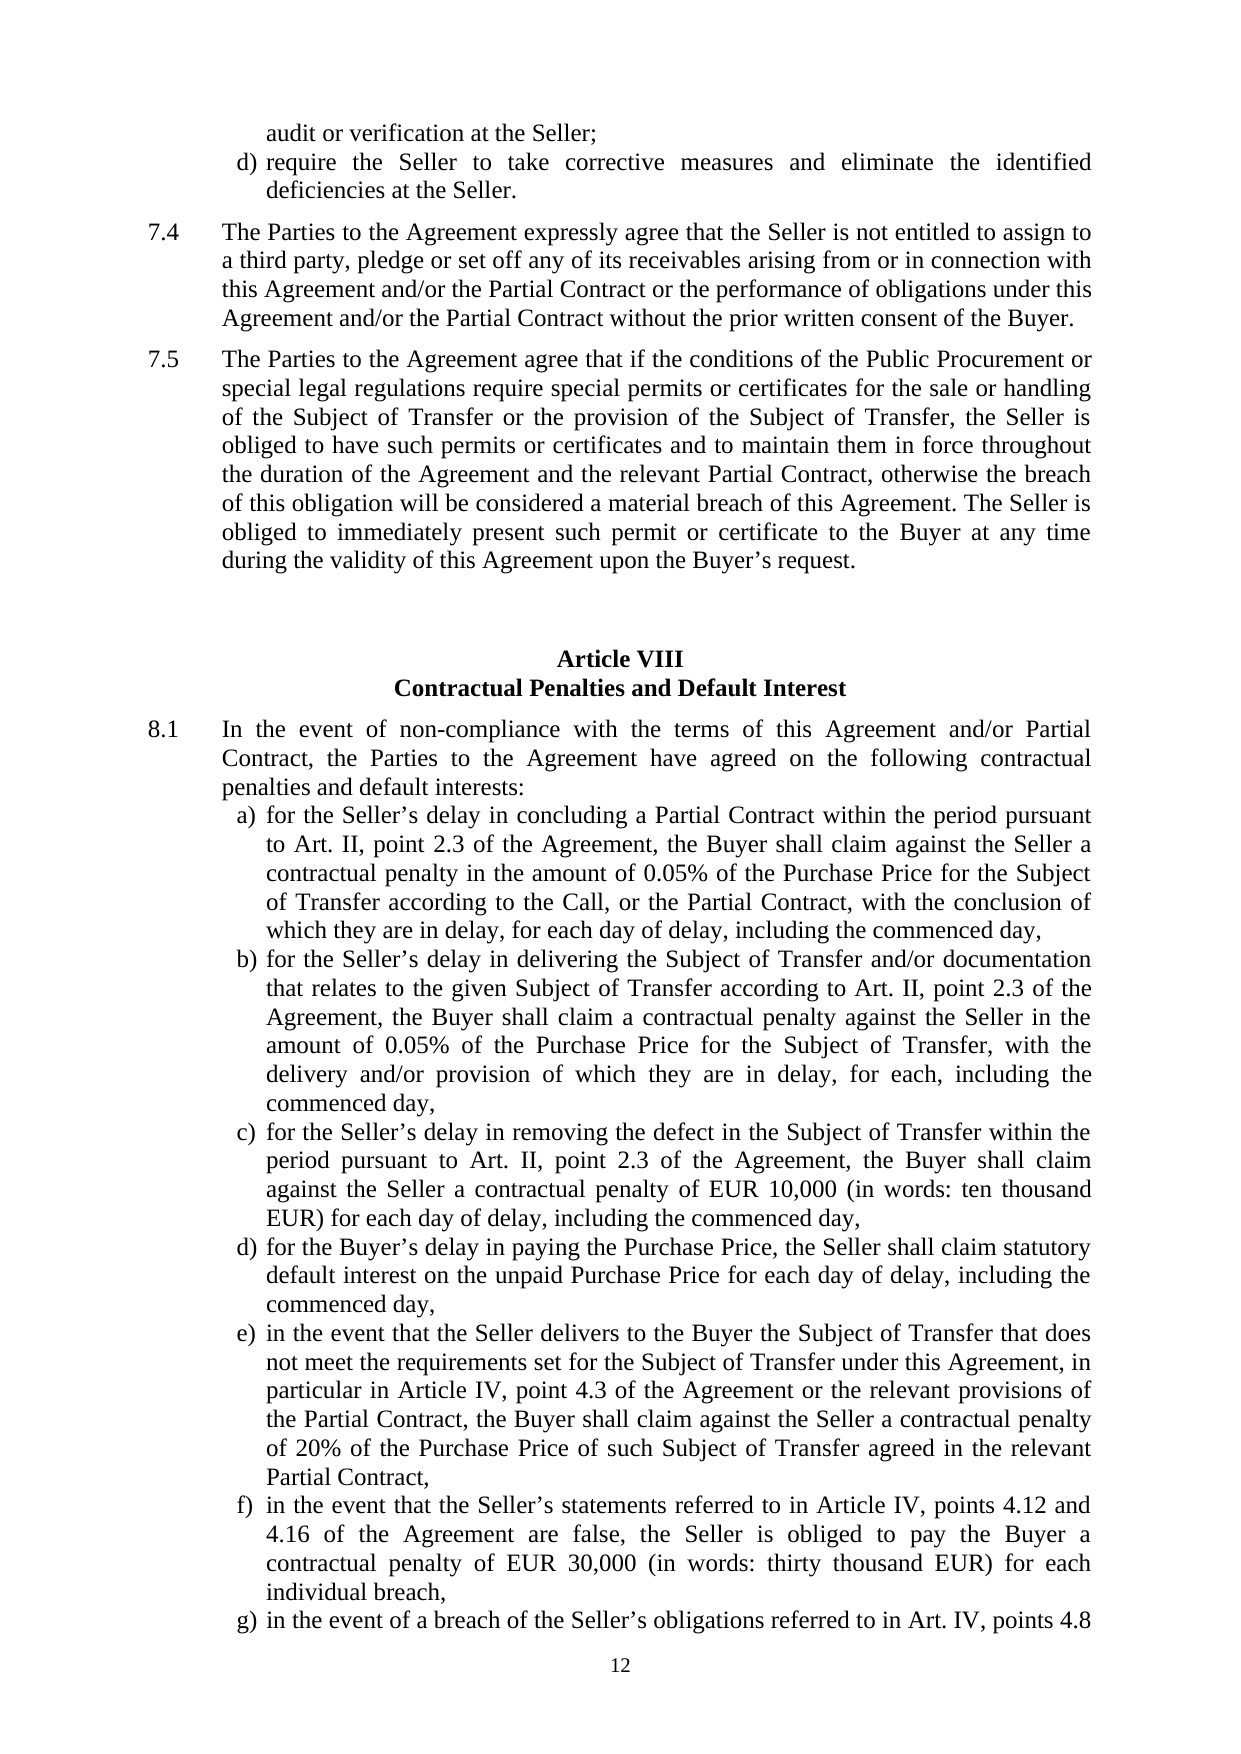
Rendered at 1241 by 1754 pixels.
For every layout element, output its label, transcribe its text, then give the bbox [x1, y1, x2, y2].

list The Parties to the Agreement expressly agree that the Seller is not entitled to assign to a third party, pledge or set off any of its receivables arising from or in connection with this Agreement and/or the Partial Contract or the performance of obligations under this Agreement and/or the Partial Contract without the prior written consent of the Buyer. [148, 217, 1092, 332]
list for the Seller’s delay in removing the defect in the Subject of Transfer within the period pursuant to Art. II, point 2.3 of the Agreement, the Buyer shall claim against the Seller a contractual penalty of EUR 10,000 (in words: ten thousand EUR) for each day of delay, including the commenced day, [236, 1117, 1092, 1232]
list in the event that the Seller delivers to the Buyer the Subject of Transfer that does not meet the requirements set for the Subject of Transfer under this Agreement, in particular in Article IV, point 4.3 of the Agreement or the relevant provisions of the Partial Contract, the Buyer shall claim against the Seller a contractual penalty of 20% of the Purchase Price of such Subject of Transfer agreed in the relevant Partial Contract, [236, 1318, 1092, 1491]
list The Parties to the Agreement agree that if the conditions of the Public Procurement or special legal regulations require special permits or certificates for the sale or handling of the Subject of Transfer or the provision of the Subject of Transfer, the Seller is obliged to have such permits or certificates and to maintain them in force throughout the duration of the Agreement and the relevant Partial Contract, otherwise the breach of this obligation will be considered a material breach of this Agreement. The Seller is obliged to immediately present such permit or certificate to the Buyer at any time during the validity of this Agreement upon the Buyer’s request. [148, 344, 1092, 574]
list in the event that the Seller’s statements referred to in Article IV, points 4.12 and 4.16 of the Agreement are false, the Seller is obliged to pay the Buyer a contractual penalty of EUR 30,000 (in words: thirty thousand EUR) for each individual breach, [236, 1491, 1092, 1606]
list require the Seller to take corrective measures and eliminate the identified deficiencies at the Seller. [236, 147, 1092, 204]
list In the event of non-compliance with the terms of this Agreement and/or Partial Contract, the Parties to the Agreement have agreed on the following contractual penalties and default interests: [148, 714, 1092, 801]
list for the Seller’s delay in delivering the Subject of Transfer and/or documentation that relates to the given Subject of Transfer according to Art. II, point 2.3 of the Agreement, the Buyer shall claim a contractual penalty against the Seller in the amount of 0.05% of the Purchase Price for the Subject of Transfer, with the delivery and/or provision of which they are in delay, for each, including the commenced day, [236, 944, 1092, 1117]
text Contractual Penalties and Default Interest [148, 673, 1092, 702]
list for the Seller’s delay in concluding a Partial Contract within the period pursuant to Art. II, point 2.3 of the Agreement, the Buyer shall claim against the Seller a contractual penalty in the amount of 0.05% of the Purchase Price for the Subject of Transfer according to the Call, or the Partial Contract, with the conclusion of which they are in delay, for each day of delay, including the commenced day, [236, 801, 1092, 944]
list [236, 118, 1092, 147]
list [236, 1606, 1092, 1634]
text Article VIII [148, 644, 1092, 673]
list for the Buyer’s delay in paying the Purchase Price, the Seller shall claim statutory default interest on the unpaid Purchase Price for each day of delay, including the commenced day, [236, 1232, 1092, 1318]
